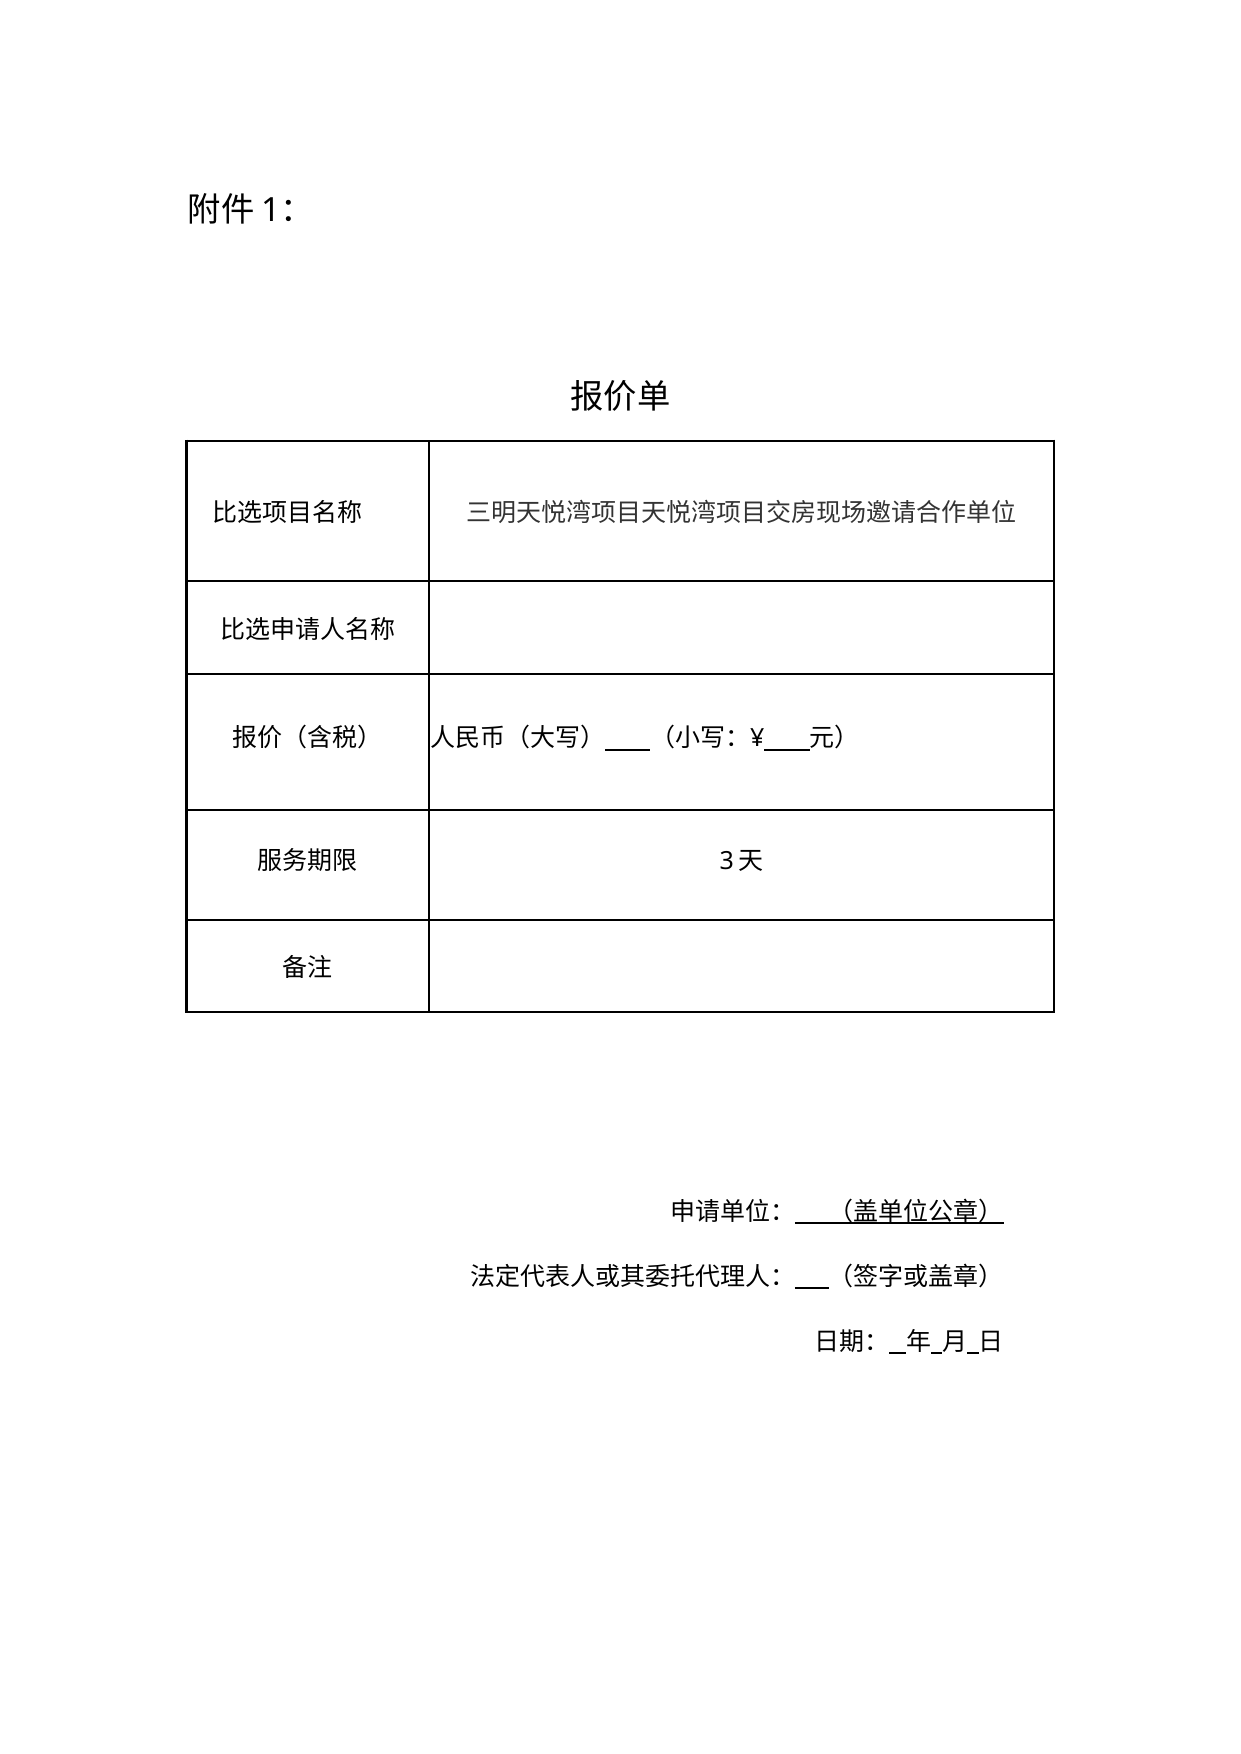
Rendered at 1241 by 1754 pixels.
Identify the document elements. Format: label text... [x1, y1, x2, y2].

table_header 比选项目名称 [188, 442, 428, 579]
text 报价单 [187, 362, 1053, 427]
table_cell 比选申请人名称 [188, 582, 428, 673]
table_cell 备注 [188, 921, 428, 1011]
table_cell 人民币（大写） （小写：¥ 元） [430, 675, 1053, 809]
text 附件1： [187, 174, 1053, 239]
table_cell 服务期限 [188, 811, 428, 919]
text 法定代表人或其委托代理人： （签字或盖章） [187, 1242, 1003, 1307]
text 日期： 年 月 日 [187, 1307, 1003, 1372]
table_cell [430, 582, 1053, 673]
table_cell [430, 921, 1053, 1011]
table_header 三明天悦湾项目天悦湾项目交房现场邀请合作单位 [430, 442, 1053, 579]
table_cell 报价（含税） [188, 675, 428, 809]
text 申请单位： （盖单位公章） [187, 1177, 1003, 1242]
table_cell 3天 [430, 811, 1053, 919]
